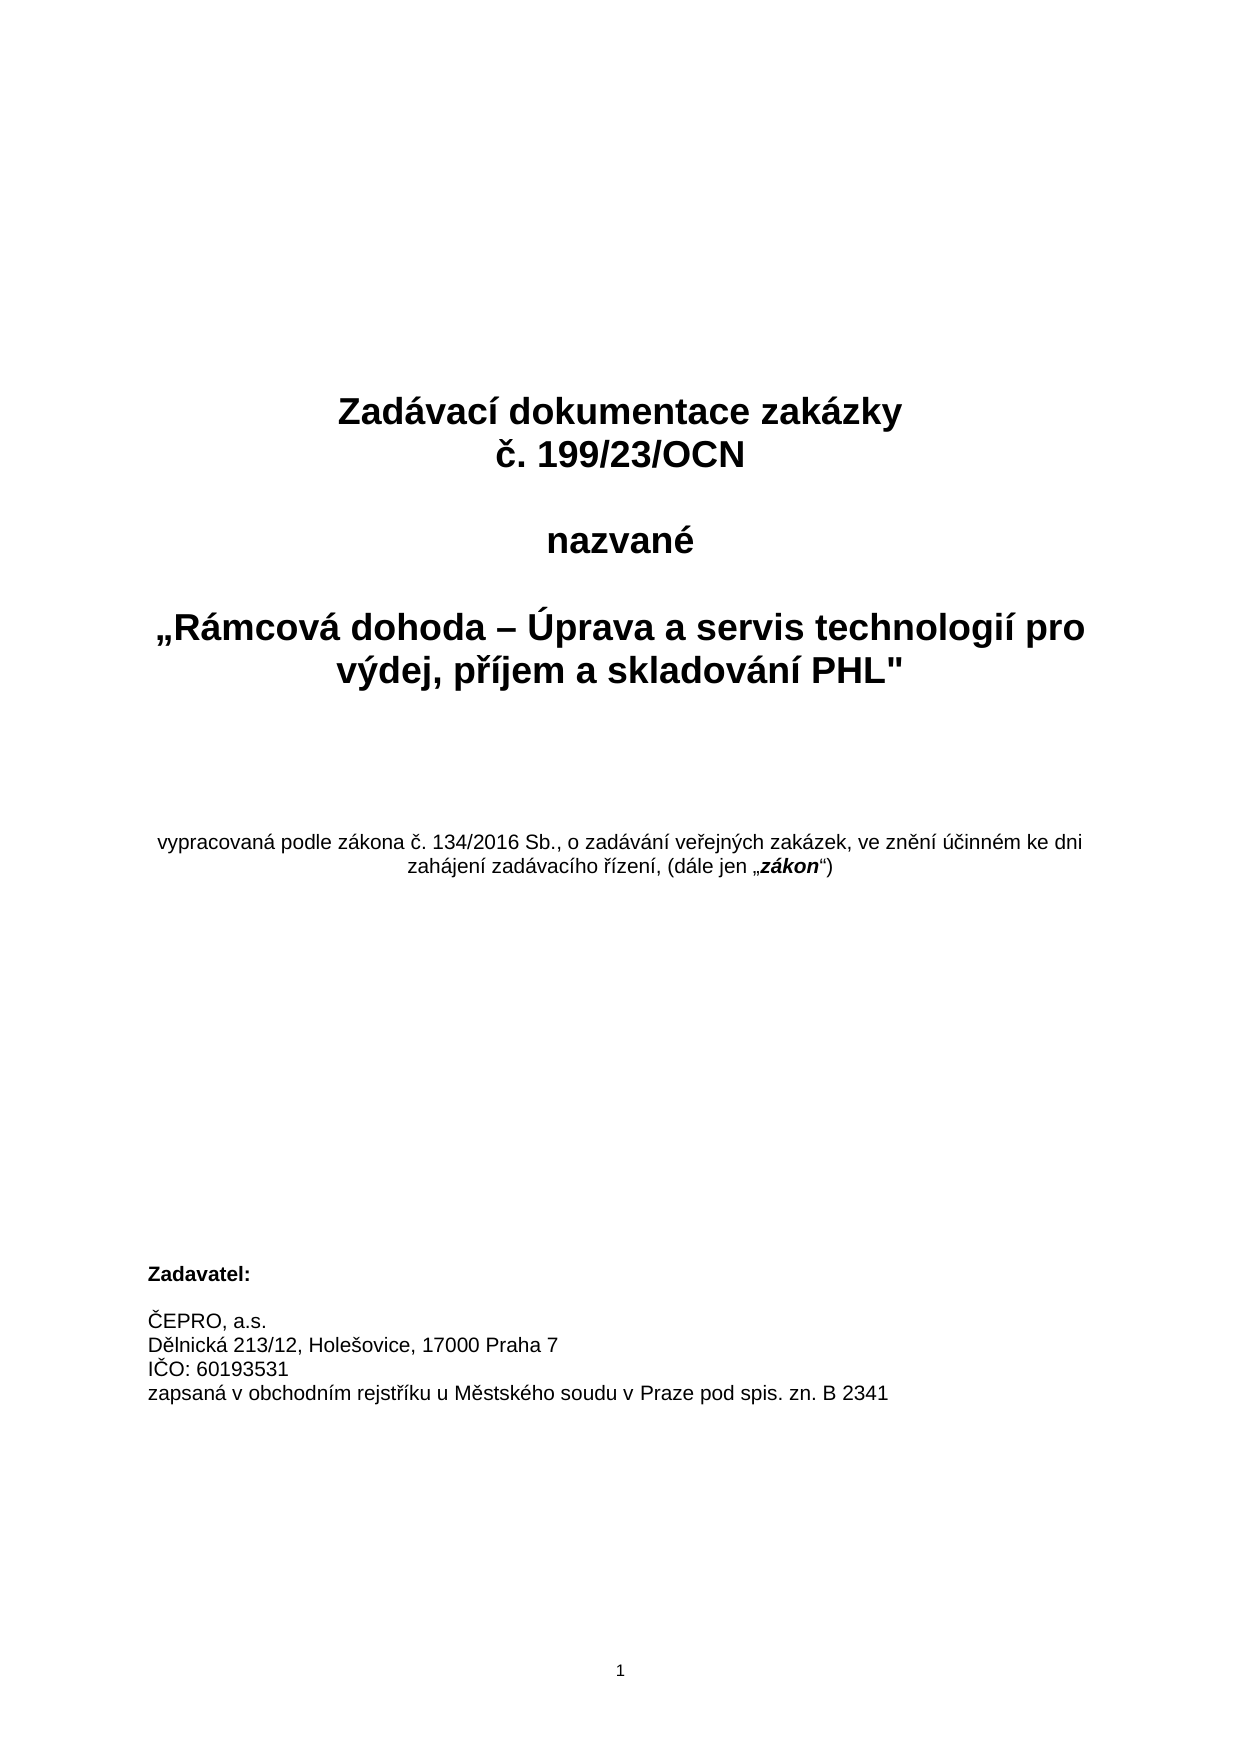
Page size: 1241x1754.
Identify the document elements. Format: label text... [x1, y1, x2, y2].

text vypracovaná podle zákona č. 134/2016 Sb., o zadávání veřejných zakázek, ve znění účinném ke dni zahájení zadávacího řízení, (dále jen „zákon“) [148, 830, 1093, 878]
text Dělnická 213/12, Holešovice, 17000 Praha 7 [148, 1333, 1093, 1357]
text Zadávací dokumentace zakázky [148, 389, 1093, 432]
text nazvané [148, 519, 1093, 562]
text IČO: 60193531 [148, 1357, 1093, 1381]
text „Rámcová dohoda – Úprava a servis technologií pro výdej, příjem a skladování PHL" [148, 605, 1093, 691]
text Zadavatel: [148, 1261, 1093, 1285]
text č. 199/23/OCN [148, 432, 1093, 476]
text ČEPRO, a.s. [148, 1309, 1093, 1333]
text zapsaná v obchodním rejstříku u Městského soudu v Praze pod spis. zn. B 2341 [148, 1381, 1093, 1405]
